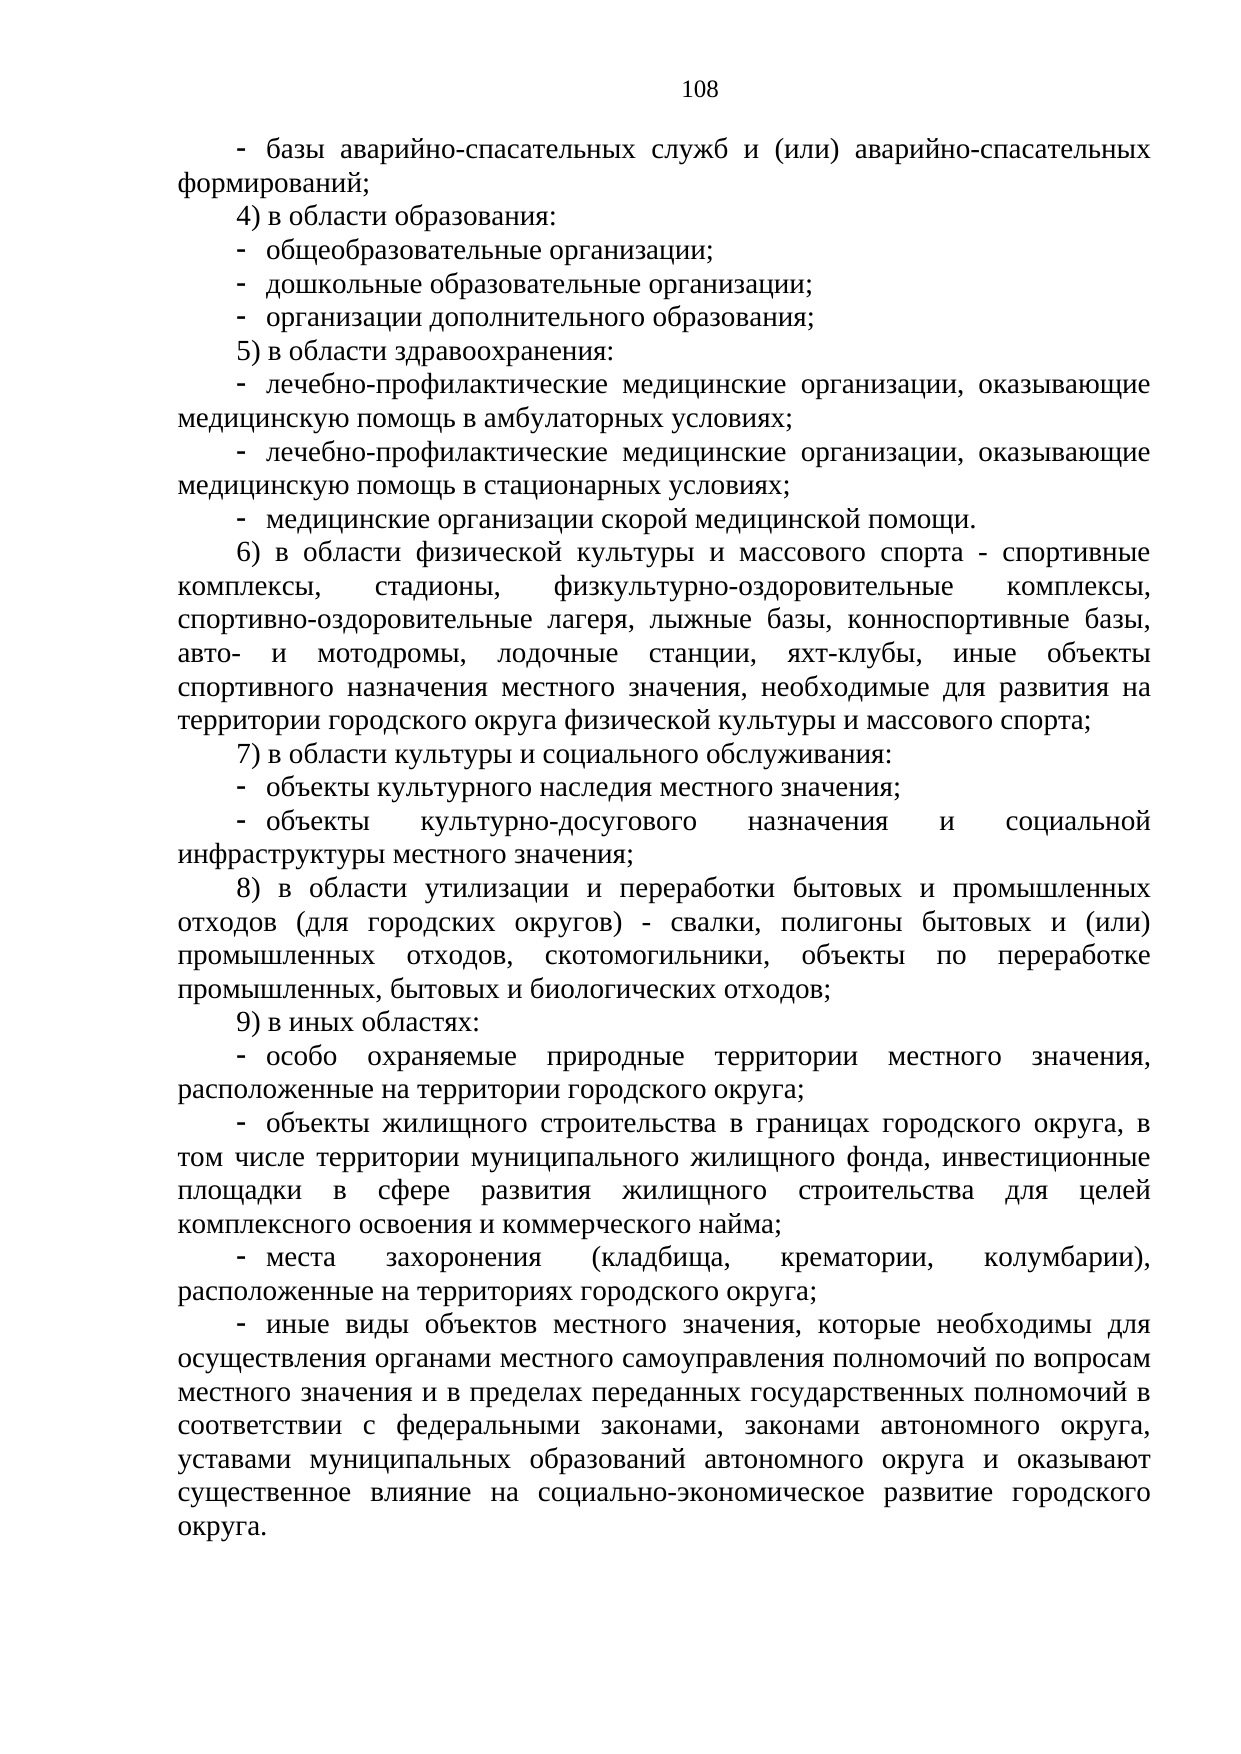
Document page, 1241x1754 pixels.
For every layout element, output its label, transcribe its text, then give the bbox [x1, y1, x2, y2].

list лечебно-профилактические медицинские организации, оказывающие медицинскую помощь в стационарных условиях; [177, 434, 1152, 501]
text 6) в области физической культуры и массового спорта - спортивные комплексы, стадионы, физкультурно-оздоровительные комплексы, спортивно-оздоровительные лагеря, лыжные базы, конноспортивные базы, авто- и мотодромы, лодочные станции, яхт-клубы, иные объекты спортивного назначения местного значения, необходимые для развития на территории городского округа физической культуры и массового спорта; [177, 534, 1152, 736]
list медицинские организации скорой медицинской помощи. [177, 501, 1152, 534]
list особо охраняемые природные территории местного значения, расположенные на территории городского округа; [177, 1038, 1152, 1105]
list лечебно-профилактические медицинские организации, оказывающие медицинскую помощь в амбулаторных условиях; [177, 367, 1152, 434]
text 9) в иных областях: [177, 1004, 1152, 1038]
text 4) в области образования: [177, 198, 1152, 232]
list иные виды объектов местного значения, которые необходимы для осуществления органами местного самоуправления полномочий по вопросам местного значения и в пределах переданных государственных полномочий в соответствии с федеральными законами, законами автономного округа, уставами муниципальных образований автономного округа и оказывают существенное влияние на социально-экономическое развитие городского округа. [177, 1307, 1152, 1541]
list базы аварийно-спасательных служб и (или) аварийно-спасательных формирований; [177, 131, 1152, 198]
text 7) в области культуры и социального обслуживания: [177, 736, 1152, 769]
list дошкольные образовательные организации; [177, 266, 1152, 299]
list объекты культурно-досугового назначения и социальной инфраструктуры местного значения; [177, 803, 1152, 870]
list объекты жилищного строительства в границах городского округа, в том числе территории муниципального жилищного фонда, инвестиционные площадки в сфере развития жилищного строительства для целей комплексного освоения и коммерческого найма; [177, 1105, 1152, 1239]
list организации дополнительного образования; [177, 299, 1152, 333]
list объекты культурного наследия местного значения; [177, 769, 1152, 803]
list общеобразовательные организации; [177, 232, 1152, 266]
text 8) в области утилизации и переработки бытовых и промышленных отходов (для городских округов) - свалки, полигоны бытовых и (или) промышленных отходов, скотомогильники, объекты по переработке промышленных, бытовых и биологических отходов; [177, 870, 1152, 1004]
text 5) в области здравоохранения: [177, 333, 1152, 367]
list места захоронения (кладбища, крематории, колумбарии), расположенные на территориях городского округа; [177, 1239, 1152, 1307]
